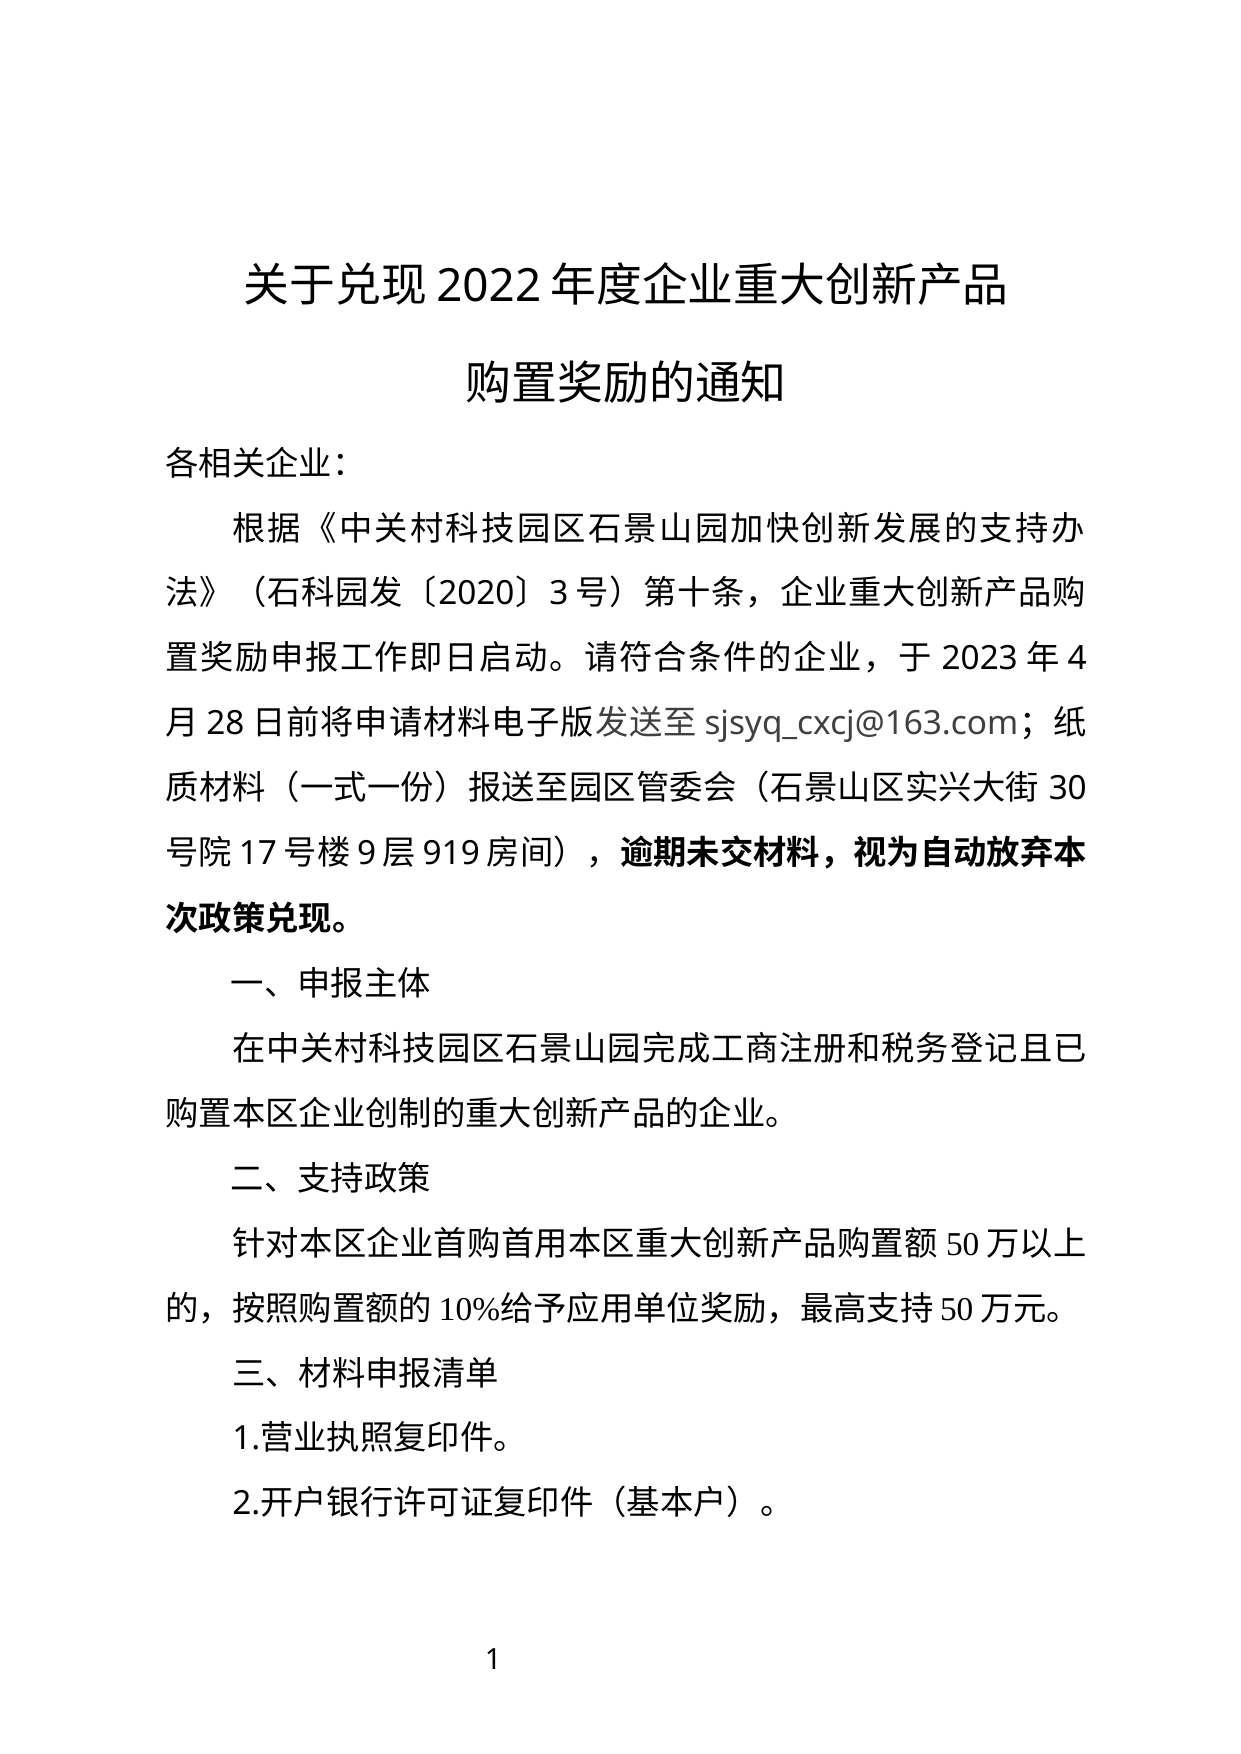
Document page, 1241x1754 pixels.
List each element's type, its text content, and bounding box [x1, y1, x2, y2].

text 二、支持政策 [165, 1143, 1087, 1208]
text 购置奖励的通知 [165, 330, 1087, 428]
text 针对本区企业首购首用本区重大创新产品购置额50万以上的，按照购置额的10%给予应用单位奖励，最高支持50万元。 [165, 1208, 1087, 1338]
text 一、申报主体 [165, 948, 1087, 1013]
text 各相关企业： [165, 428, 1087, 493]
text 关于兑现2022年度企业重大创新产品 [165, 233, 1087, 330]
text 1.营业执照复印件。 [165, 1403, 1087, 1468]
text 根据《中关村科技园区石景山园加快创新发展的支持办法》（石科园发〔2020〕3号）第十条，企业重大创新产品购置奖励申报工作即日启动。请符合条件的企业，于2023年4月28日前将申请材料电子版发送至sjsyq_cxcj@163.com；纸质材料（一式一份）报送至园区管委会（石景山区实兴大街30号院17号楼9层919房间），逾期未交材料，视为自动放弃本次政策兑现。 [165, 493, 1087, 948]
text 在中关村科技园区石景山园完成工商注册和税务登记且已购置本区企业创制的重大创新产品的企业。 [165, 1013, 1087, 1143]
text 2.开户银行许可证复印件（基本户）。 [165, 1468, 1087, 1533]
text 三、材料申报清单 [165, 1338, 1087, 1403]
